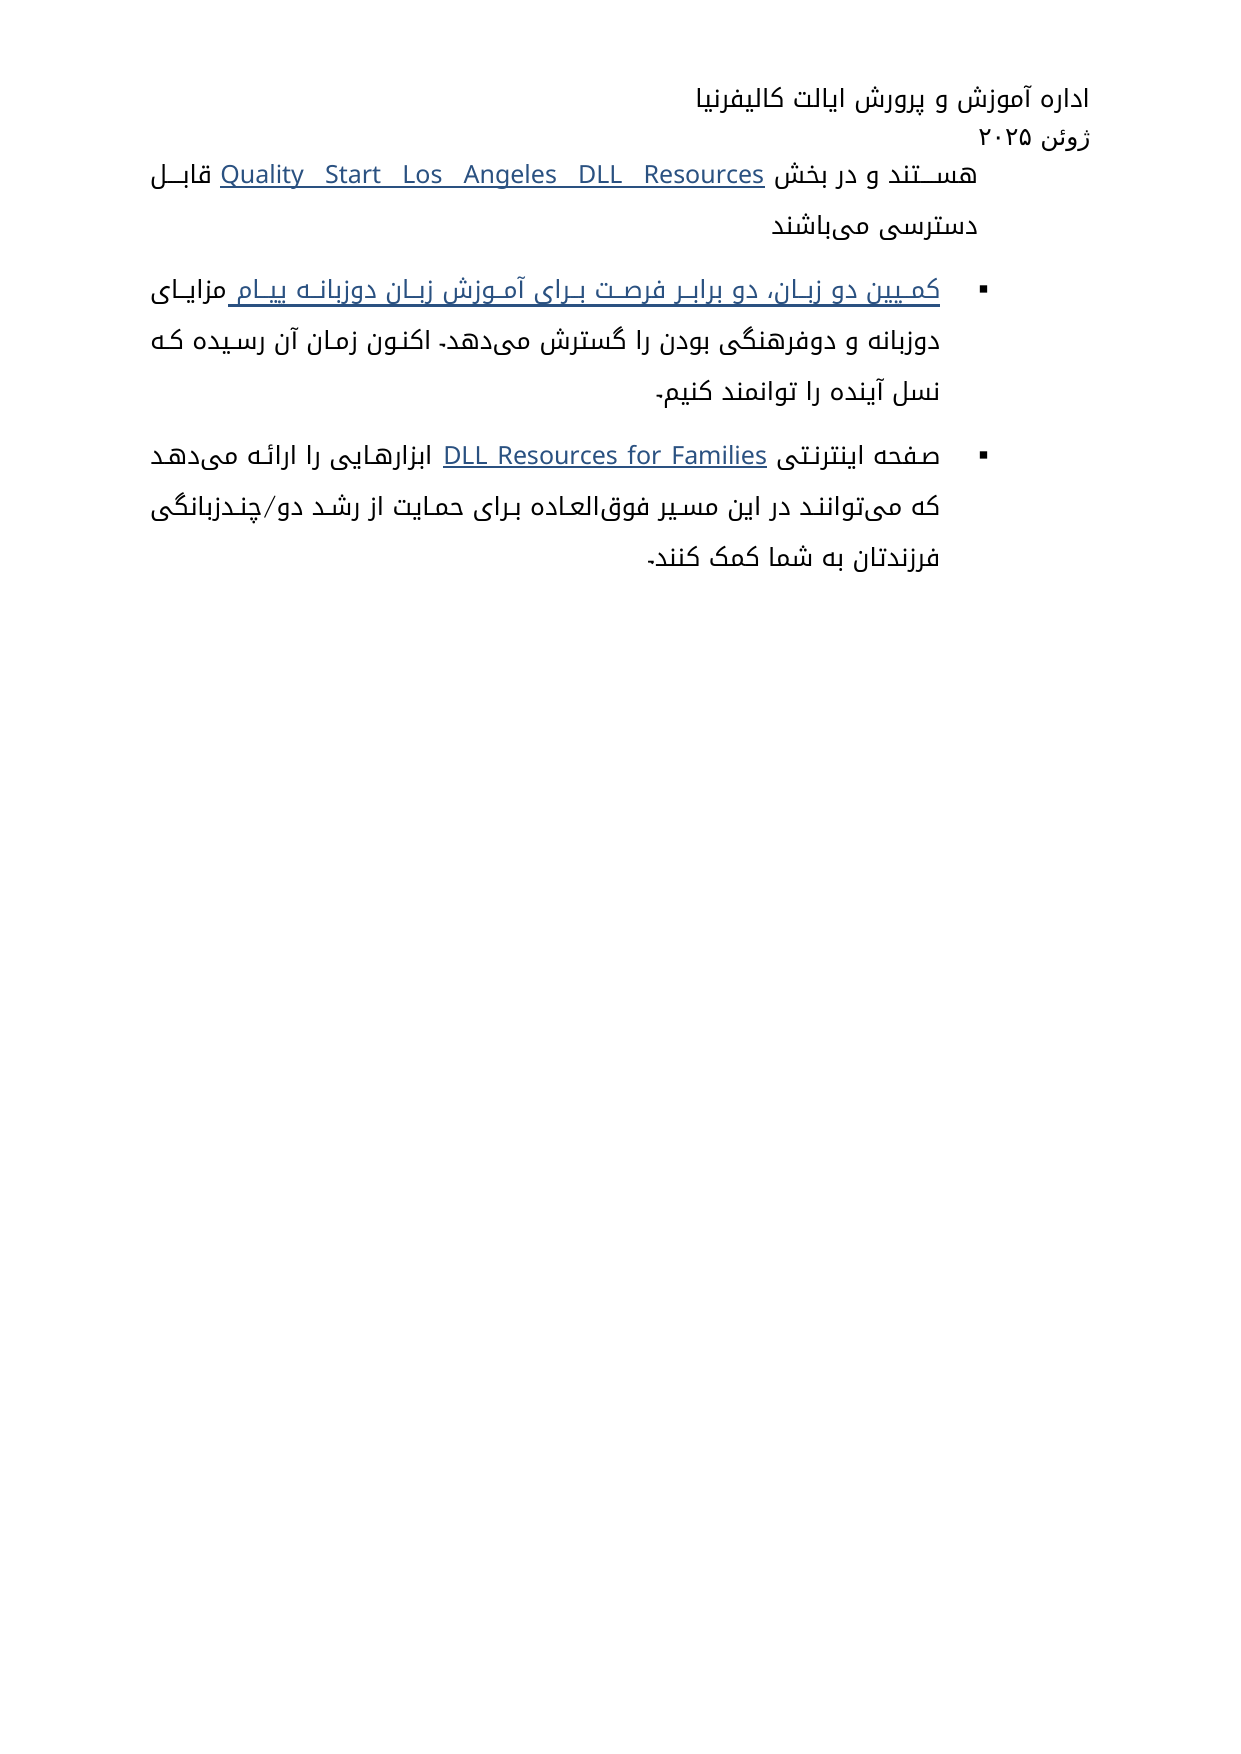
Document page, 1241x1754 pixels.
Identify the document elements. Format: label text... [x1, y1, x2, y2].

list صفحه اینترنتی DLL Resources for Families ابزارهایی را ارائه می‌دهد که می‌توانند در این مسیر فوق‌العاده برای حمایت از رشد دو/چندزبانگی فرزندتان به شما کمک کنند. [150, 432, 978, 582]
list کمپین دو زبان، دو برابر فرصت برای آموزش زبان دوزبانه پیام مزایای دوزبانه و دوفرهنگی بودن را گسترش می‌دهد. اکنون زمان آن رسیده که نسل آینده را توانمند کنیم. [150, 266, 978, 416]
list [150, 152, 1015, 250]
